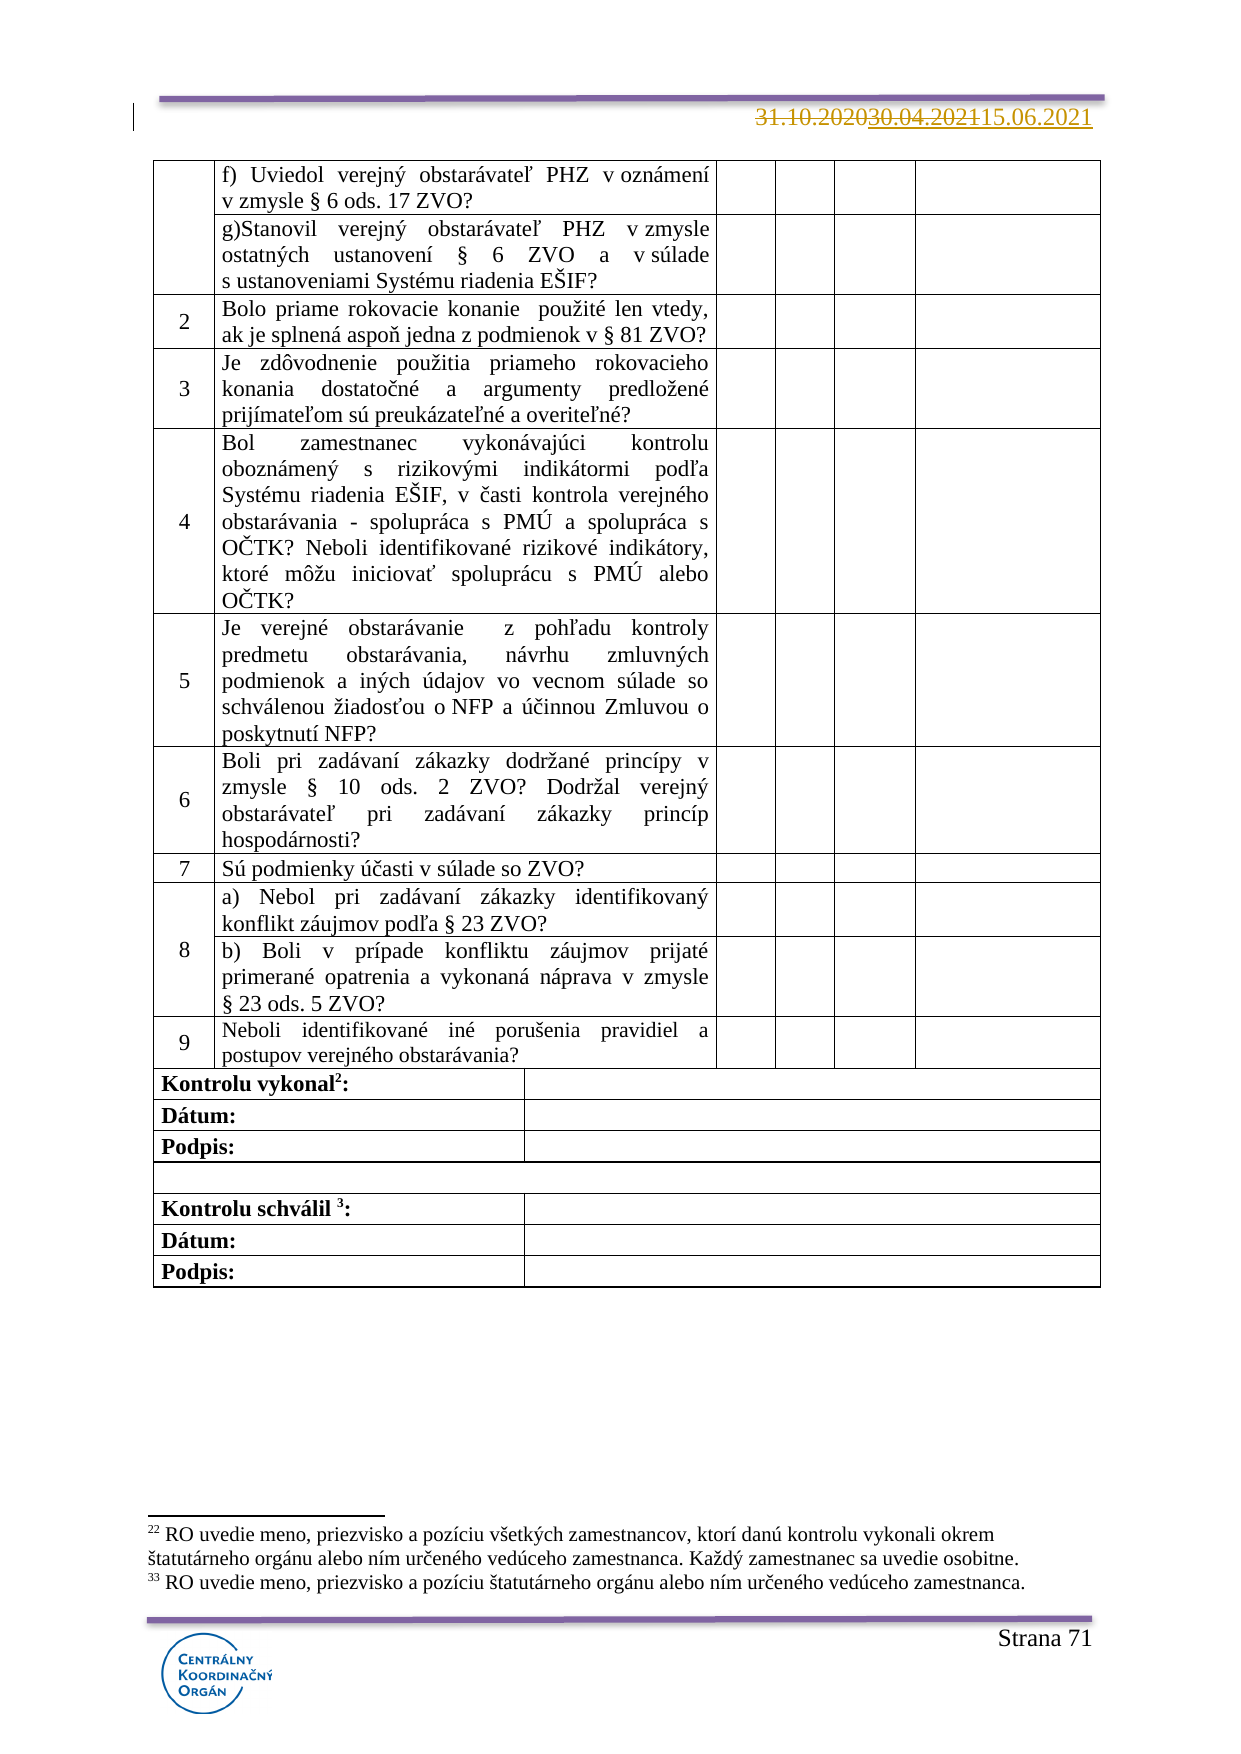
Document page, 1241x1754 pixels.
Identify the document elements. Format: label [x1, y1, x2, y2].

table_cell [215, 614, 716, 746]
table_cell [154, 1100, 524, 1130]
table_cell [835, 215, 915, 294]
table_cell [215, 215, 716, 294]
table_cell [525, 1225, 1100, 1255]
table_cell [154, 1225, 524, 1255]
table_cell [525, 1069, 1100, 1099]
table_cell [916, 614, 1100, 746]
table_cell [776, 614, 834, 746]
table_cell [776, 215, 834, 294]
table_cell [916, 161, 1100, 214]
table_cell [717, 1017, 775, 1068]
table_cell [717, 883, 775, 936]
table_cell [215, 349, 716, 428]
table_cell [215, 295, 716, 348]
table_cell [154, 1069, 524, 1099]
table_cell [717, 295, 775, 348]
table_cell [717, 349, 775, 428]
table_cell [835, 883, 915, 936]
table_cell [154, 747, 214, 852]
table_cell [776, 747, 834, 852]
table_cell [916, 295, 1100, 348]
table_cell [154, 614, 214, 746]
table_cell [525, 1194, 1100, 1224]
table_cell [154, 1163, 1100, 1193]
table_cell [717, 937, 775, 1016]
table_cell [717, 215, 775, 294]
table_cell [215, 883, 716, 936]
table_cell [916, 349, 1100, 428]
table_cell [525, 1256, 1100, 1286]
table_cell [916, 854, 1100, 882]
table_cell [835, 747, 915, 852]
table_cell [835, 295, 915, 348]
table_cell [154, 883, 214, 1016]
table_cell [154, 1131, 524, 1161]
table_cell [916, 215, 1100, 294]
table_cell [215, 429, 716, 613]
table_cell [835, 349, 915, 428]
picture [159, 1631, 272, 1713]
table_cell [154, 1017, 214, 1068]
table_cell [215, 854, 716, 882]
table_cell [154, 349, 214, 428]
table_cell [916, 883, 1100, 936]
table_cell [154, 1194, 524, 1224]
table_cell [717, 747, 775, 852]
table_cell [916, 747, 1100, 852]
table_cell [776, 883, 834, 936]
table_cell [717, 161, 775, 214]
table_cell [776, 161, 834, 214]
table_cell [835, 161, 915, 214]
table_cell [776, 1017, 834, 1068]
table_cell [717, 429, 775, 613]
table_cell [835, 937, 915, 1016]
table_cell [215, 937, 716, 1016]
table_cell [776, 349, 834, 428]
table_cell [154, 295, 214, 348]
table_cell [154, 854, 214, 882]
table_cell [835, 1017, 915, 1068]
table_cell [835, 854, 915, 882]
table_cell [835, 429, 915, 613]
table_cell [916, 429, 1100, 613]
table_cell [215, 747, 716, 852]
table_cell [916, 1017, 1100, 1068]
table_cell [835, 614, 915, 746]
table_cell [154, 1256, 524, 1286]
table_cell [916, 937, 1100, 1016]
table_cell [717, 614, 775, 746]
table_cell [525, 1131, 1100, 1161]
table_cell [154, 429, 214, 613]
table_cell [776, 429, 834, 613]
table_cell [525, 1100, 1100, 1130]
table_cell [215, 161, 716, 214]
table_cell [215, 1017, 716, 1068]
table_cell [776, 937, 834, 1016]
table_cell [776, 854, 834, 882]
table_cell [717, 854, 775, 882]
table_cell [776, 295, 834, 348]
